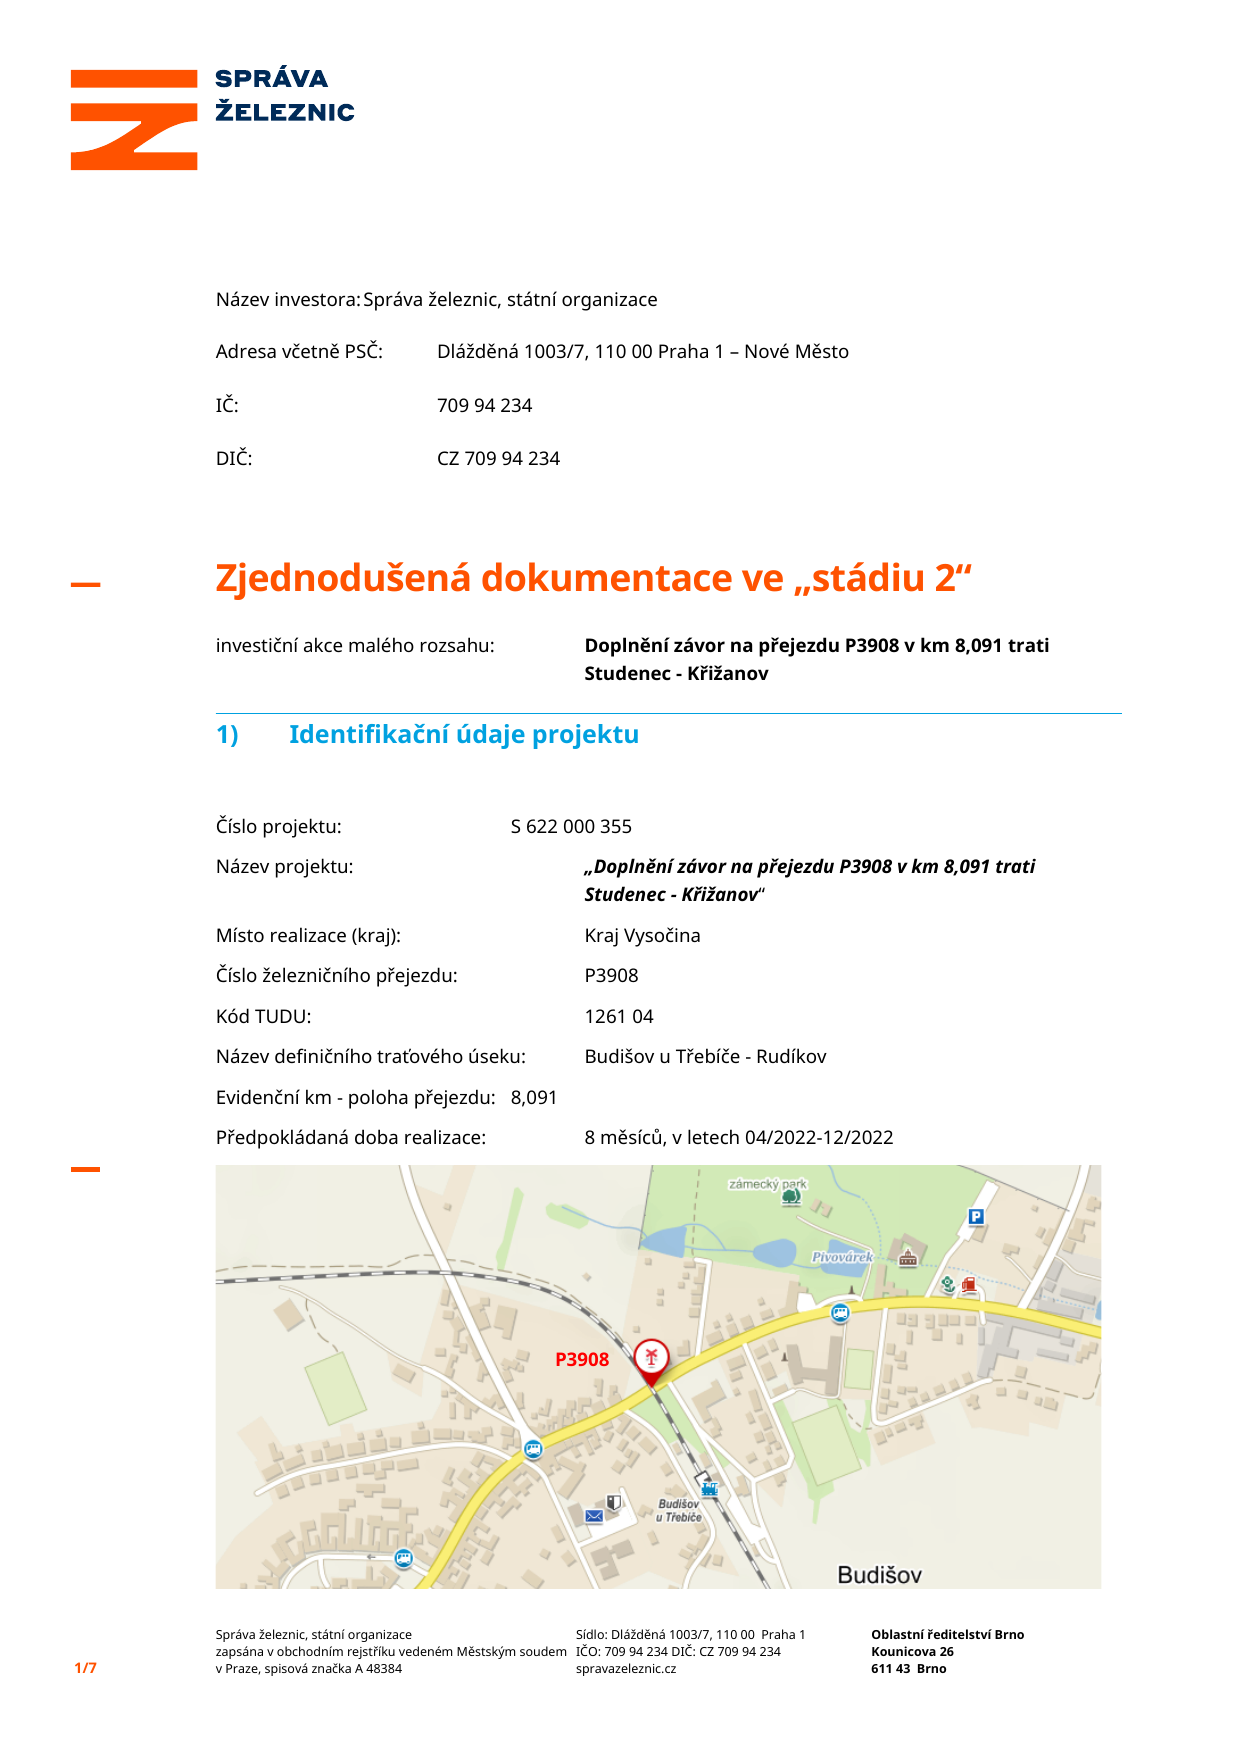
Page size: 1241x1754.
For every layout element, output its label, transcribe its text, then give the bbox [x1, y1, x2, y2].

text DIČ: CZ 709 94 234 [216, 445, 1122, 470]
subtitle 1) Identifikační údaje projektu [216, 714, 1122, 750]
text Název investora: Správa železnic, státní organizace [216, 286, 1122, 311]
text Kód TUDU: 1261 04 [216, 1003, 1122, 1028]
text Číslo projektu: S 622 000 355 [216, 813, 1122, 838]
text Adresa včetně PSČ: Dlážděná 1003/7, 110 00 Praha 1 – Nové Město [216, 339, 1122, 364]
text Číslo železničního přejezdu: P3908 [216, 962, 1122, 988]
text Zjednodušená dokumentace ve „stádiu 2“ [216, 551, 1122, 602]
text IČ: 709 94 234 [216, 392, 1122, 417]
text Evidenční km - poloha přejezdu: 8,091 [216, 1084, 1122, 1109]
text investiční akce malého rozsahu: Doplnění závor na přejezdu P3908 v km 8,091 trati Studenec - Křižanov [216, 632, 1122, 686]
text Název definičního traťového úseku: Budišov u Třebíče - Rudíkov [216, 1043, 1122, 1069]
text Název projektu: „Doplnění závor na přejezdu P3908 v km 8,091 trati Studenec - Křižanov“ [216, 853, 1122, 907]
text Předpokládaná doba realizace: 8 měsíců, v letech 04/2022-12/2022 [216, 1124, 1122, 1150]
picture [215, 1165, 1102, 1589]
text Místo realizace (kraj): Kraj Vysočina [216, 922, 1122, 947]
